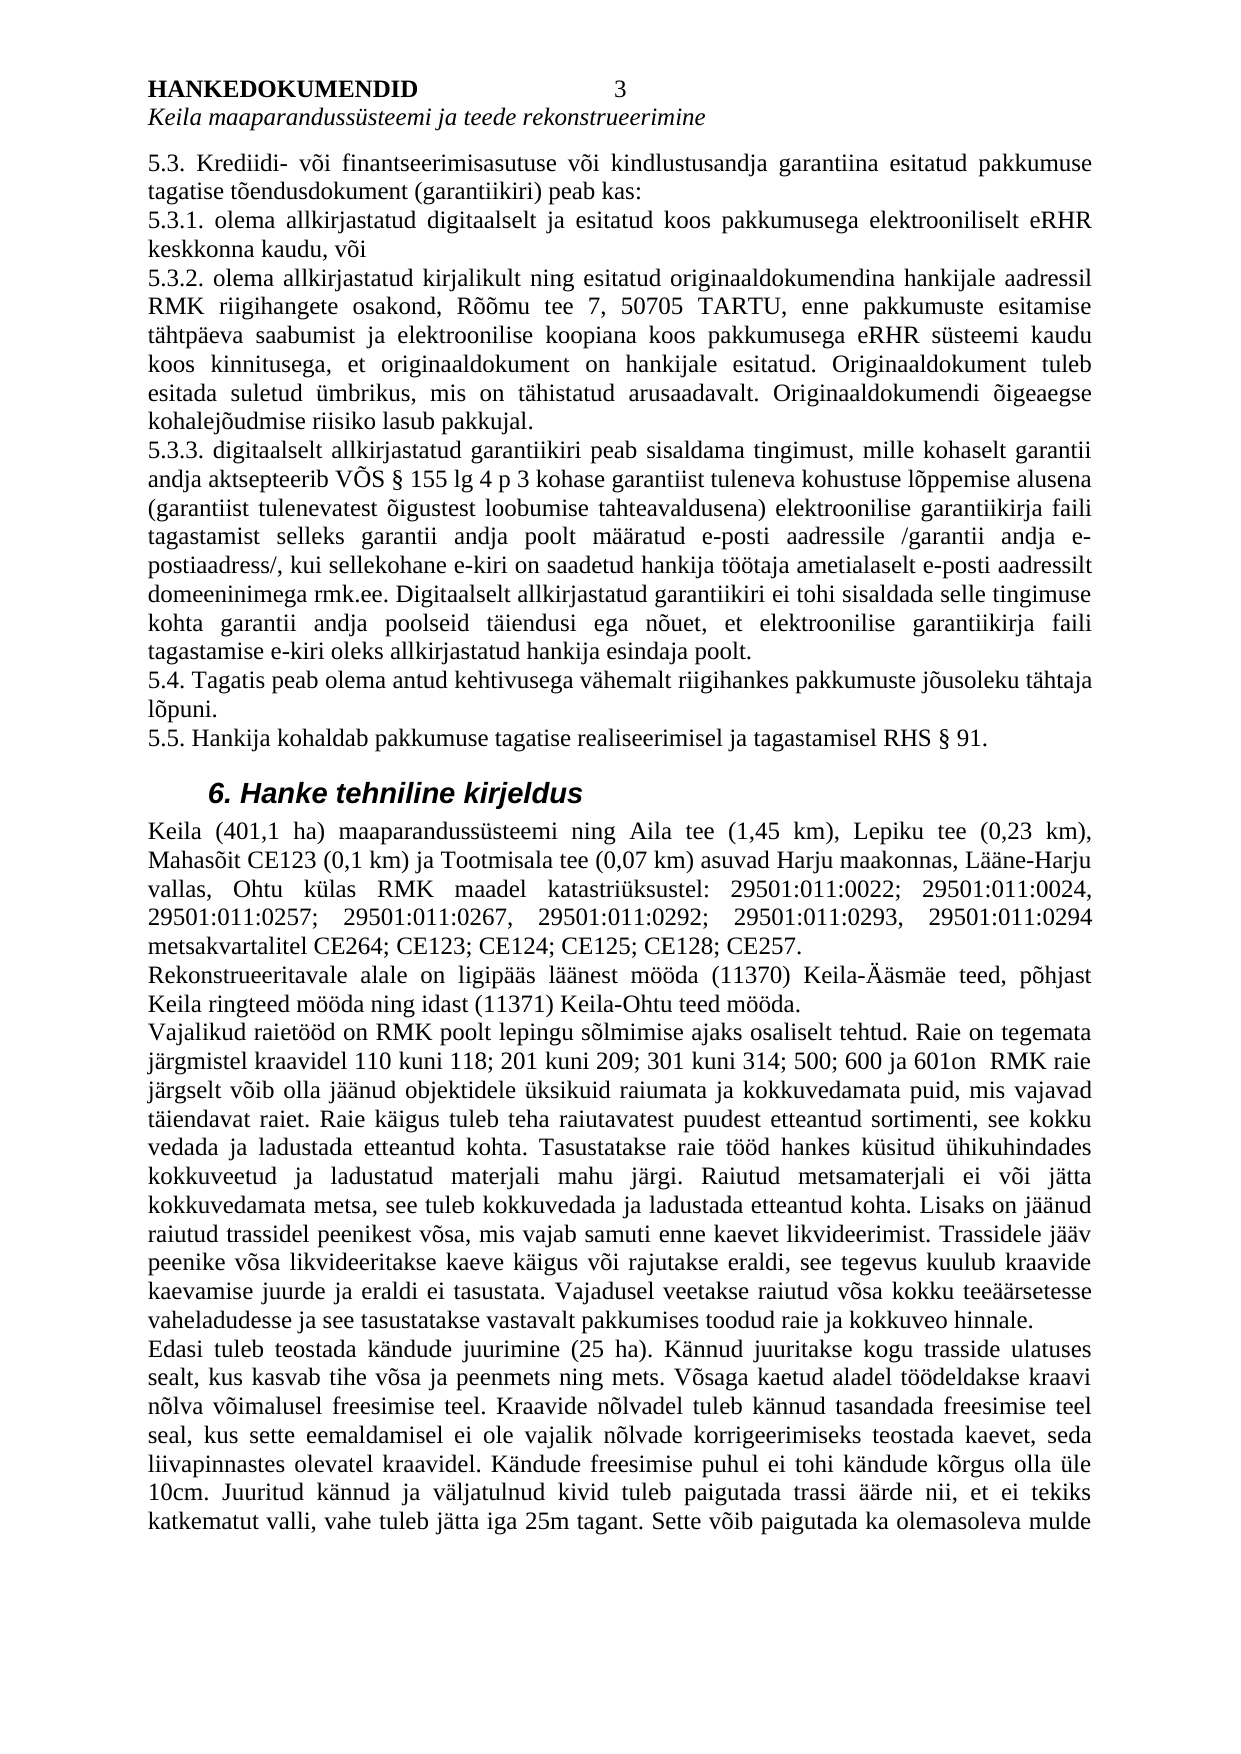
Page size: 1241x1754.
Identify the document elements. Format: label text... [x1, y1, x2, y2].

text Rekonstrueeritavale alale on ligipääs läänest mööda (11370) Keila-Ääsmäe teed, põhjast Keila ringteed mööda ning idast (11371) Keila-Ohtu teed mööda. [148, 960, 1093, 1017]
text 5.5. Hankija kohaldab pakkumuse tagatise realiseerimisel ja tagastamisel RHS § 91. [148, 723, 1093, 751]
text 5.3.1. olema allkirjastatud digitaalselt ja esitatud koos pakkumusega elektrooniliselt eRHR keskkonna kaudu, või [148, 205, 1093, 263]
text 5.3. Krediidi- või finantseerimisasutuse või kindlustusandja garantiina esitatud pakkumuse tagatise tõendusdokument (garantiikiri) peab kas: [148, 148, 1093, 205]
text Keila (401,1 ha) maaparandussüsteemi ning Aila tee (1,45 km), Lepiku tee (0,23 km), Mahasõit CE123 (0,1 km) ja Tootmisala tee (0,07 km) asuvad Harju maakonnas, Lääne-Harju vallas, Ohtu külas RMK maadel katastriüksustel: 29501:011:0022; 29501:011:0024, 29501:011:0257; 29501:011:0267, 29501:011:0292; 29501:011:0293, 29501:011:0294 metsakvartalitel CE264; CE123; CE124; CE125; CE128; CE257. [148, 816, 1093, 960]
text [148, 1334, 1093, 1535]
text Vajalikud raietööd on RMK poolt lepingu sõlmimise ajaks osaliselt tehtud. Raie on tegemata järgmistel kraavidel 110 kuni 118; 201 kuni 209; 301 kuni 314; 500; 600 ja 601on RMK raie järgselt võib olla jäänud objektidele üksikuid raiumata ja kokkuvedamata puid, mis vajavad täiendavat raiet. Raie käigus tuleb teha raiutavatest puudest etteantud sortimenti, see kokku vedada ja ladustada etteantud kohta. Tasustatakse raie tööd hankes küsitud ühikuhindades kokkuveetud ja ladustatud materjali mahu järgi. Raiutud metsamaterjali ei või jätta kokkuvedamata metsa, see tuleb kokkuvedada ja ladustada etteantud kohta. Lisaks on jäänud raiutud trassidel peenikest võsa, mis vajab samuti enne kaevet likvideerimist. Trassidele jääv peenike võsa likvideeritakse kaeve käigus või rajutakse eraldi, see tegevus kuulub kraavide kaevamise juurde ja eraldi ei tasustata. Vajadusel veetakse raiutud võsa kokku teeäärsetesse vaheladudesse ja see tasustatakse vastavalt pakkumises toodud raie ja kokkuveo hinnale. [148, 1017, 1093, 1334]
text 5.3.3. digitaalselt allkirjastatud garantiikiri peab sisaldama tingimust, mille kohaselt garantii andja aktsepteerib VÕS § 155 lg 4 p 3 kohase garantiist tuleneva kohustuse lõppemise alusena (garantiist tulenevatest õigustest loobumise tahteavaldusena) elektroonilise garantiikirja faili tagastamist selleks garantii andja poolt määratud e-posti aadressile /garantii andja e-postiaadress/, kui sellekohane e-kiri on saadetud hankija töötaja ametialaselt e-posti aadressilt domeeninimega rmk.ee. Digitaalselt allkirjastatud garantiikiri ei tohi sisaldada selle tingimuse kohta garantii andja poolseid täiendusi ega nõuet, et elektroonilise garantiikirja faili tagastamise e-kiri oleks allkirjastatud hankija esindaja poolt. [148, 435, 1093, 665]
subtitle 6. Hanke tehniline kirjeldus [208, 776, 1093, 810]
text 5.4. Tagatis peab olema antud kehtivusega vähemalt riigihankes pakkumuste jõusoleku tähtaja lõpuni. [148, 665, 1093, 723]
text 5.3.2. olema allkirjastatud kirjalikult ning esitatud originaaldokumendina hankijale aadressil RMK riigihangete osakond, Rõõmu tee 7, 50705 TARTU, enne pakkumuste esitamise tähtpäeva saabumist ja elektroonilise koopiana koos pakkumusega eRHR süsteemi kaudu koos kinnitusega, et originaaldokument on hankijale esitatud. Originaaldokument tuleb esitada suletud ümbrikus, mis on tähistatud arusaadavalt. Originaaldokumendi õigeaegse kohalejõudmise riisiko lasub pakkujal. [148, 263, 1093, 435]
